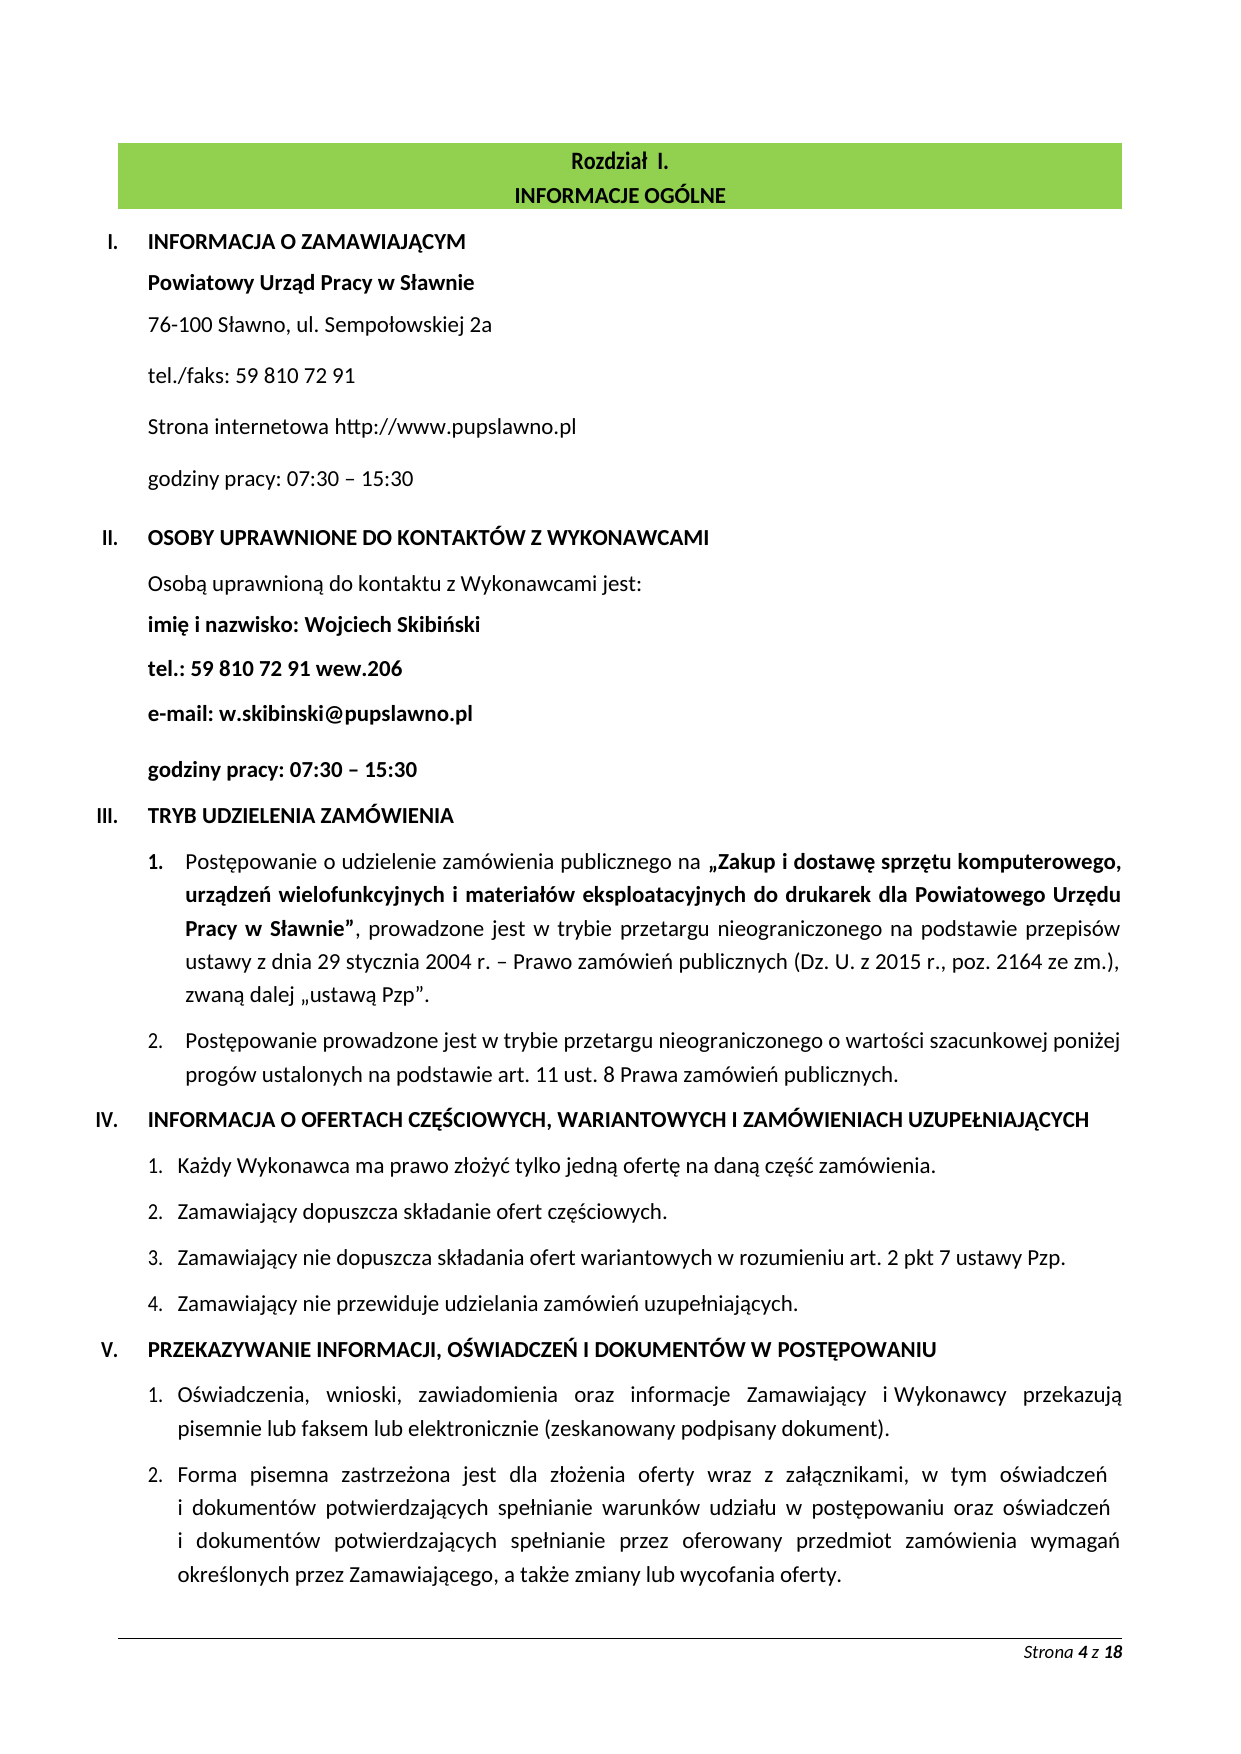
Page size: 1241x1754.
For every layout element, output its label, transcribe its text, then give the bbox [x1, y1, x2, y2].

text Strona internetowa http://www.pupslawno.pl [148, 412, 1122, 440]
text Osobą uprawnioną do kontaktu z Wykonawcami jest: [148, 564, 1122, 597]
list Zamawiający nie przewiduje udzielania zamówień uzupełniających. [148, 1283, 1122, 1317]
list Postępowanie o udzielenie zamówienia publicznego na „Zakup i dostawę sprzętu komputerowego, urządzeń wielofunkcyjnych i materiałów eksploatacyjnych do drukarek dla Powiatowego Urzędu Pracy w Sławnie”, prowadzone jest w trybie przetargu nieograniczonego na podstawie przepisów ustawy z dnia 29 stycznia 2004 r. – Prawo zamówień publicznych (Dz. U. z 2015 r., poz. 2164 ze zm.), zwaną dalej „ustawą Pzp”. [148, 842, 1122, 1008]
text tel./faks: 59 810 72 91 [148, 361, 1122, 389]
list Każdy Wykonawca ma prawo złożyć tylko jedną ofertę na daną część zamówienia. [148, 1146, 1122, 1179]
text tel.: 59 810 72 91 wew.206 [148, 654, 1122, 683]
text godziny pracy: 07:30 – 15:30 [148, 744, 1122, 783]
list Postępowanie prowadzone jest w trybie przetargu nieograniczonego o wartości szacunkowej poniżej progów ustalonych na podstawie art. 11 ust. 8 Prawa zamówień publicznych. [148, 1021, 1122, 1088]
text imię i nazwisko: Wojciech Skibiński [148, 610, 1122, 638]
list Zamawiający dopuszcza składanie ofert częściowych. [148, 1192, 1122, 1225]
text e-mail: w.skibinski@pupslawno.pl [148, 699, 1122, 727]
subtitle Przekazywanie informacji, oświadczeń i dokumentów w postępowaniu [118, 1329, 1122, 1363]
list Zamawiający nie dopuszcza składania ofert wariantowych w rozumieniu art. 2 pkt 7 ustawy Pzp. [148, 1238, 1122, 1271]
subtitle Informacja o ofertach częściowych, wariantowych i zamówieniach uzupełniających [118, 1100, 1122, 1133]
subtitle Osoby uprawnione do kontaktów z wykonawcami [118, 518, 1122, 552]
list Oświadczenia, wnioski, zawiadomienia oraz informacje Zamawiający i Wykonawcy przekazują pisemnie lub faksem lub elektronicznie (zeskanowany podpisany dokument). [148, 1375, 1122, 1442]
list Forma pisemna zastrzeżona jest dla złożenia oferty wraz z załącznikami, w tym oświadczeń i dokumentów potwierdzających spełnianie warunków udziału w postępowaniu oraz oświadczeń i dokumentów potwierdzających spełnianie przez oferowany przedmiot zamówienia wymagań określonych przez Zamawiającego, a także zmiany lub wycofania oferty. [148, 1454, 1122, 1588]
subtitle Tryb udzielenia zamówienia [118, 796, 1122, 829]
subtitle Informacja o zamawiającym [118, 222, 1122, 255]
subtitle INFORMACJE OGÓLNE [118, 143, 1122, 209]
text godziny pracy: 07:30 – 15:30 [148, 464, 1122, 492]
text Powiatowy Urząd Pracy w Sławnie 76-100 Sławno, ul. Sempołowskiej 2a [148, 268, 1122, 338]
